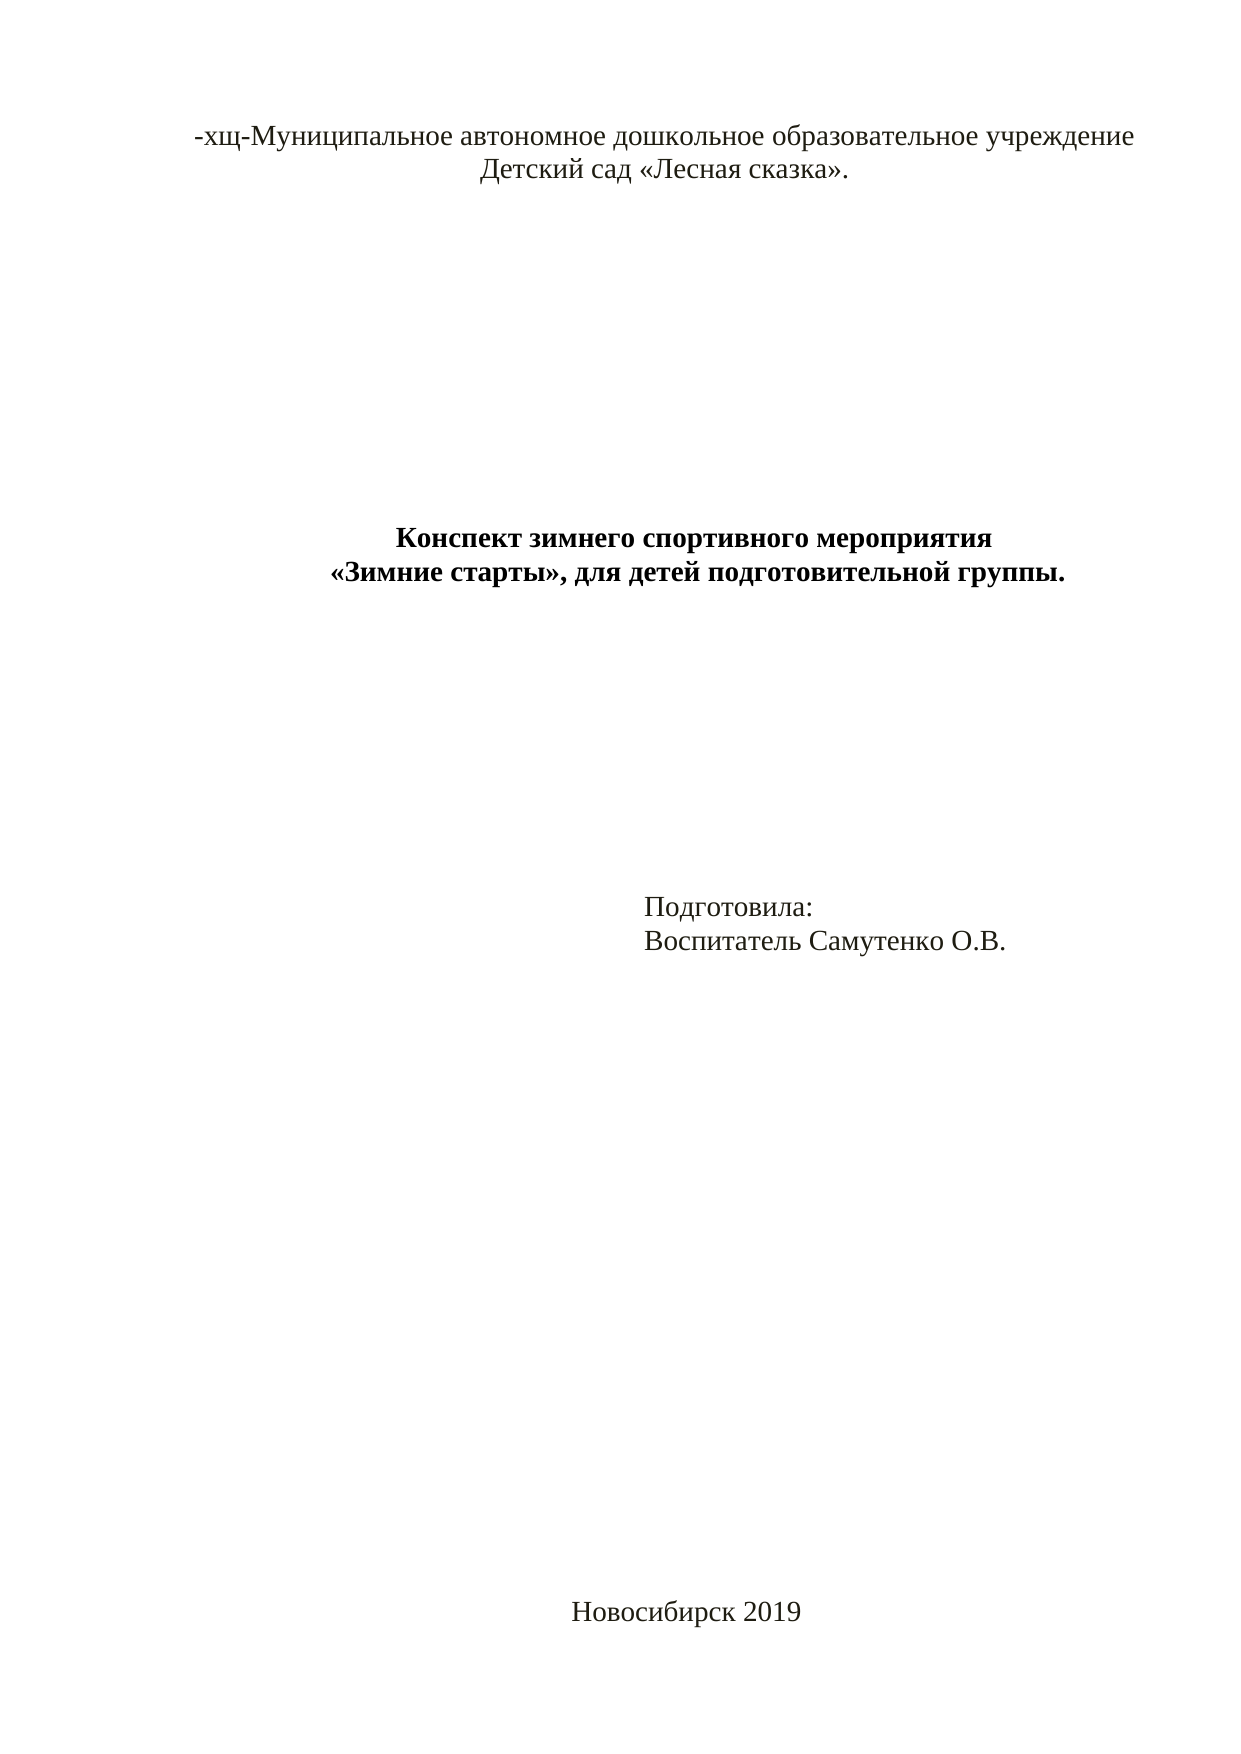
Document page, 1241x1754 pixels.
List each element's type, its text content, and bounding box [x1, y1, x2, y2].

text Подготовила: [177, 889, 1152, 923]
text Конспект зимнего спортивного мероприятия [177, 521, 1152, 554]
text -хщ-Муниципальное автономное дошкольное образовательное учреждение [177, 118, 1152, 152]
text Новосибирск 2019 [177, 1594, 1152, 1627]
text Воспитатель Самутенко О.В. [177, 923, 1152, 957]
text «Зимние старты», для детей подготовительной группы. [177, 554, 1152, 588]
text Детский сад «Лесная сказка». [177, 152, 1152, 185]
